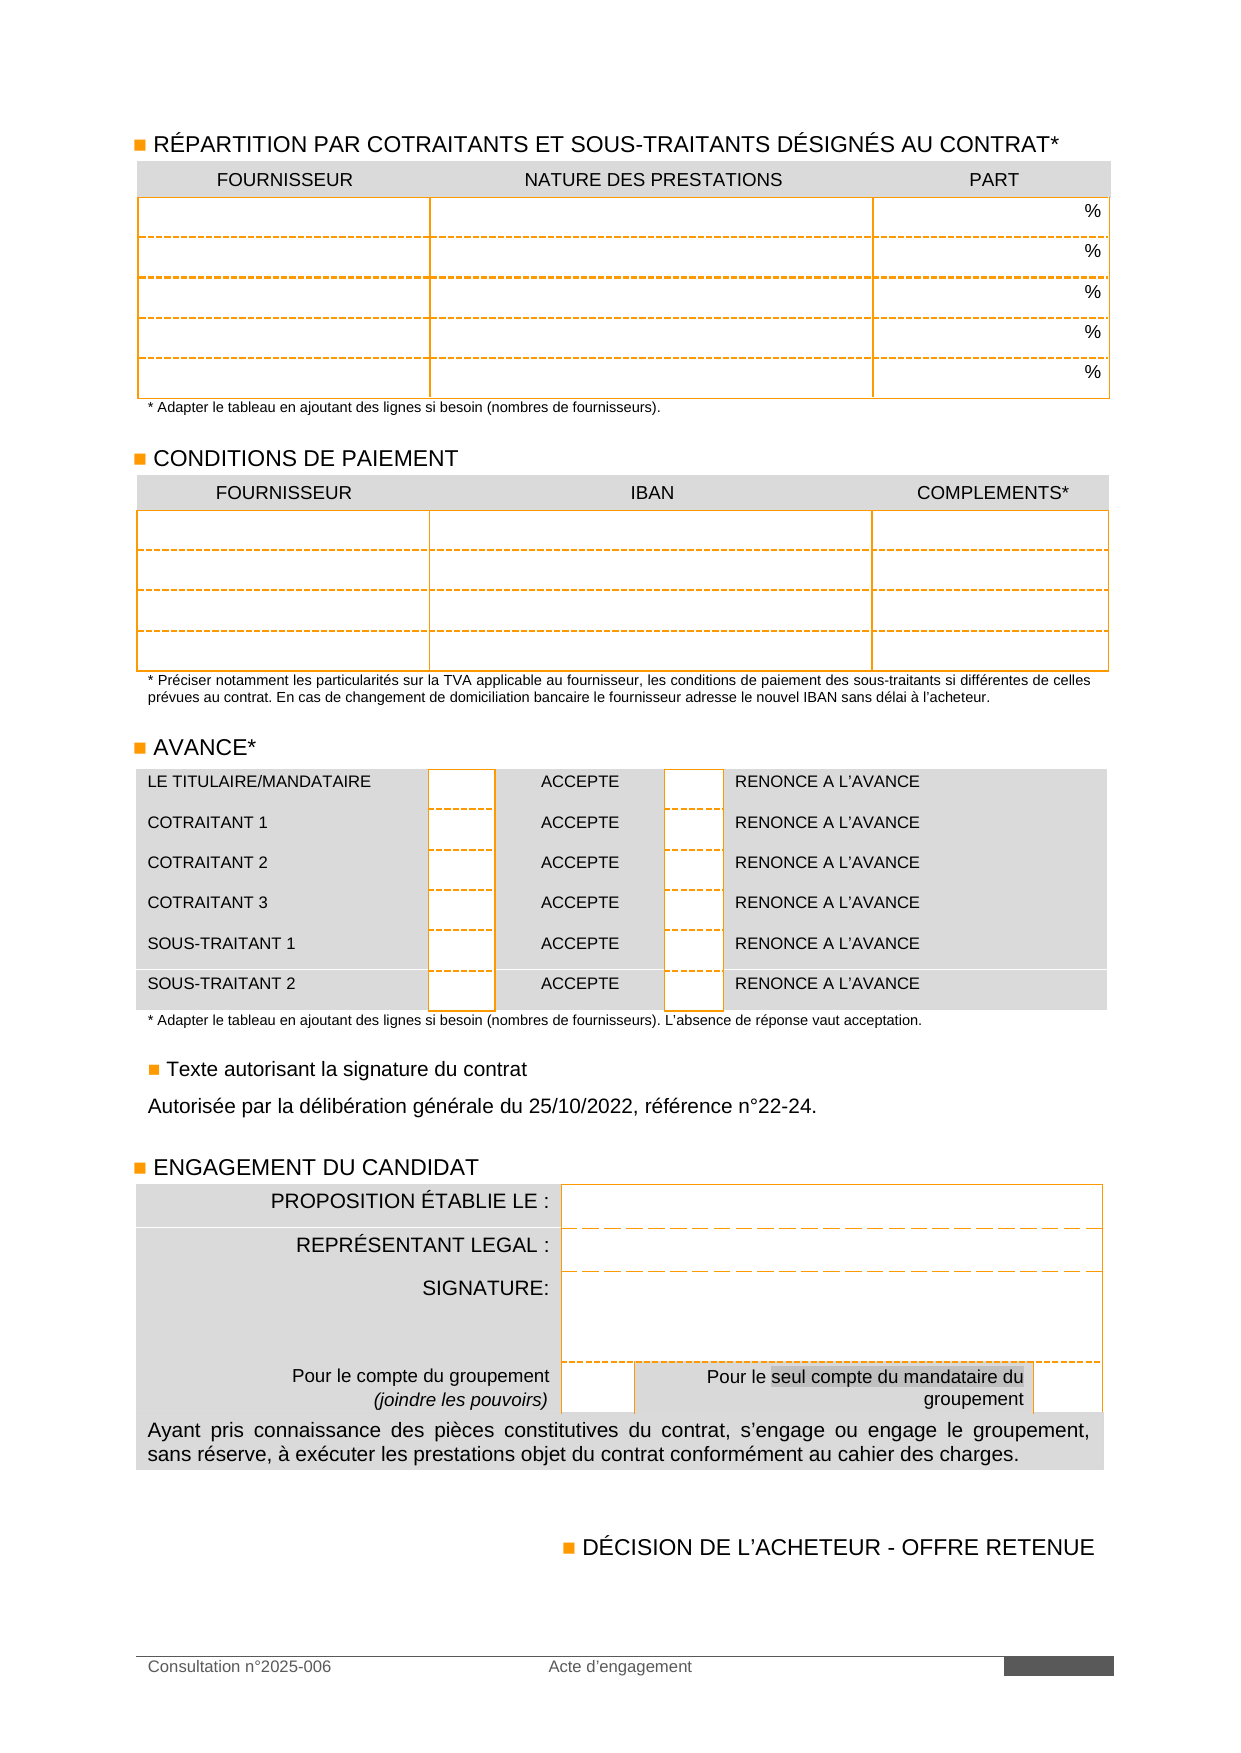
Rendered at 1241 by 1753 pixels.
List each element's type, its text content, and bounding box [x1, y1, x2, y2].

table_cell [431, 317, 872, 357]
table_cell ACCEPTE [496, 929, 664, 969]
table_cell % [874, 317, 1109, 357]
table_header PROPOSITION ÉTABLIE LE : [136, 1184, 561, 1227]
table_cell [1034, 1361, 1102, 1412]
table_cell % [874, 236, 1109, 276]
table_cell [665, 970, 723, 1010]
table_cell % [874, 357, 1109, 397]
text ■ AVANCE* [133, 734, 1093, 760]
table_cell [665, 889, 723, 929]
text * Adapter le tableau en ajoutant des lignes si besoin (nombres de fournisseurs). [148, 399, 1093, 416]
table_cell COTRAITANT 3 [136, 889, 428, 929]
table_cell [139, 236, 429, 276]
table_cell [430, 589, 871, 630]
table_cell [873, 630, 1108, 670]
table_header [562, 1185, 1102, 1227]
table_cell [562, 1228, 1102, 1271]
table_cell RENONCE A L’AVANCE [724, 889, 1107, 929]
table_cell [429, 889, 494, 929]
table_cell [138, 630, 429, 670]
table_header FOURNISSEUR [139, 163, 430, 197]
table_cell [429, 970, 494, 1010]
table_cell [665, 929, 723, 969]
table_cell RENONCE A L’AVANCE [724, 970, 1107, 1010]
table_cell [429, 808, 494, 849]
table_cell RENONCE A L’AVANCE [724, 929, 1107, 969]
table_cell ACCEPTE [496, 849, 664, 889]
table_cell SOUS-TRAITANT 2 [136, 970, 428, 1010]
table_header RENONCE A L’AVANCE [724, 769, 1107, 808]
table_cell [429, 929, 494, 969]
table_cell [430, 549, 871, 589]
text * Préciser notamment les particularités sur la TVA applicable au fournisseur, les conditions de paiement des sous-traitants si différentes de celles prévues au contrat. En cas de changement de domiciliation bancaire le fournisseur adresse le nouvel IBAN sans délai à l’acheteur. [148, 672, 1093, 705]
table_cell [139, 276, 429, 317]
table_cell % [874, 197, 1109, 236]
text ■ ENGAGEMENT DU CANDIDAT [133, 1154, 1093, 1180]
table_header NATURE DES PRESTATIONS [430, 163, 873, 197]
table_cell [138, 511, 429, 549]
table_cell Pour le compte du groupement (joindre les pouvoirs) [136, 1361, 561, 1412]
table_cell Pour le seul compte du mandataire du groupement [635, 1361, 1033, 1412]
table_cell [139, 357, 429, 397]
table_cell ACCEPTE [496, 808, 664, 849]
table_cell [430, 630, 871, 670]
table_cell [431, 276, 872, 317]
table_cell [430, 511, 871, 549]
table_header [429, 770, 494, 808]
text * Adapter le tableau en ajoutant des lignes si besoin (nombres de fournisseurs). L’absence de réponse vaut acceptation. [148, 1011, 1093, 1028]
table_cell RENONCE A L’AVANCE [724, 849, 1107, 889]
table_cell [873, 549, 1108, 589]
table_cell [431, 357, 872, 397]
table_header PART [873, 163, 1109, 197]
text Autorisée par la délibération générale du 25/10/2022, référence n°22-24. [148, 1093, 1105, 1117]
table_header [665, 770, 723, 808]
table_header FOURNISSEUR [138, 476, 429, 510]
table_cell % [874, 276, 1109, 317]
table_cell [139, 317, 429, 357]
table_header IBAN [429, 476, 872, 510]
table_cell [429, 849, 494, 889]
table_cell REPRÉSENTANT LEGAL : [136, 1228, 561, 1271]
table_cell ACCEPTE [496, 970, 664, 1010]
text ■ CONDITIONS DE PAIEMENT [133, 444, 1093, 471]
table_cell COTRAITANT 2 [136, 849, 428, 889]
table_cell [562, 1271, 1102, 1361]
table_cell ACCEPTE [496, 889, 664, 929]
table_cell [138, 589, 429, 630]
table_cell [139, 198, 429, 236]
table_cell SIGNATURE: [136, 1271, 561, 1361]
text ■ Texte autorisant la signature du contrat [148, 1057, 1093, 1081]
table_header ACCEPTE [496, 769, 664, 808]
table_cell [138, 549, 429, 589]
table_header LE TITULAIRE/MANDATAIRE [136, 769, 428, 808]
table_cell [562, 1361, 634, 1412]
table_cell [665, 849, 723, 889]
table_cell [873, 589, 1108, 630]
table_header COMPLEMENTS* [872, 476, 1108, 510]
table_cell RENONCE A L’AVANCE [724, 808, 1107, 849]
text ■ RÉPARTITION PAR COTRAITANTS ET SOUS-TRAITANTS DÉSIGNÉS AU CONTRAT* [133, 131, 1093, 157]
table_cell SOUS-TRAITANT 1 [136, 929, 428, 969]
table_cell Ayant pris connaissance des pièces constitutives du contrat, s’engage ou engage le groupement, sans réserve, à exécuter les prestations objet du contrat conformément au cahier des charges. [136, 1414, 1102, 1470]
table_cell COTRAITANT 1 [136, 808, 428, 849]
table_cell [873, 511, 1108, 549]
table_cell [665, 808, 723, 849]
table_cell [431, 198, 872, 236]
table_header ■ DÉCISION DE L’ACHETEUR - OFFRE RETENUE [136, 1528, 1104, 1567]
table_cell [431, 236, 872, 276]
